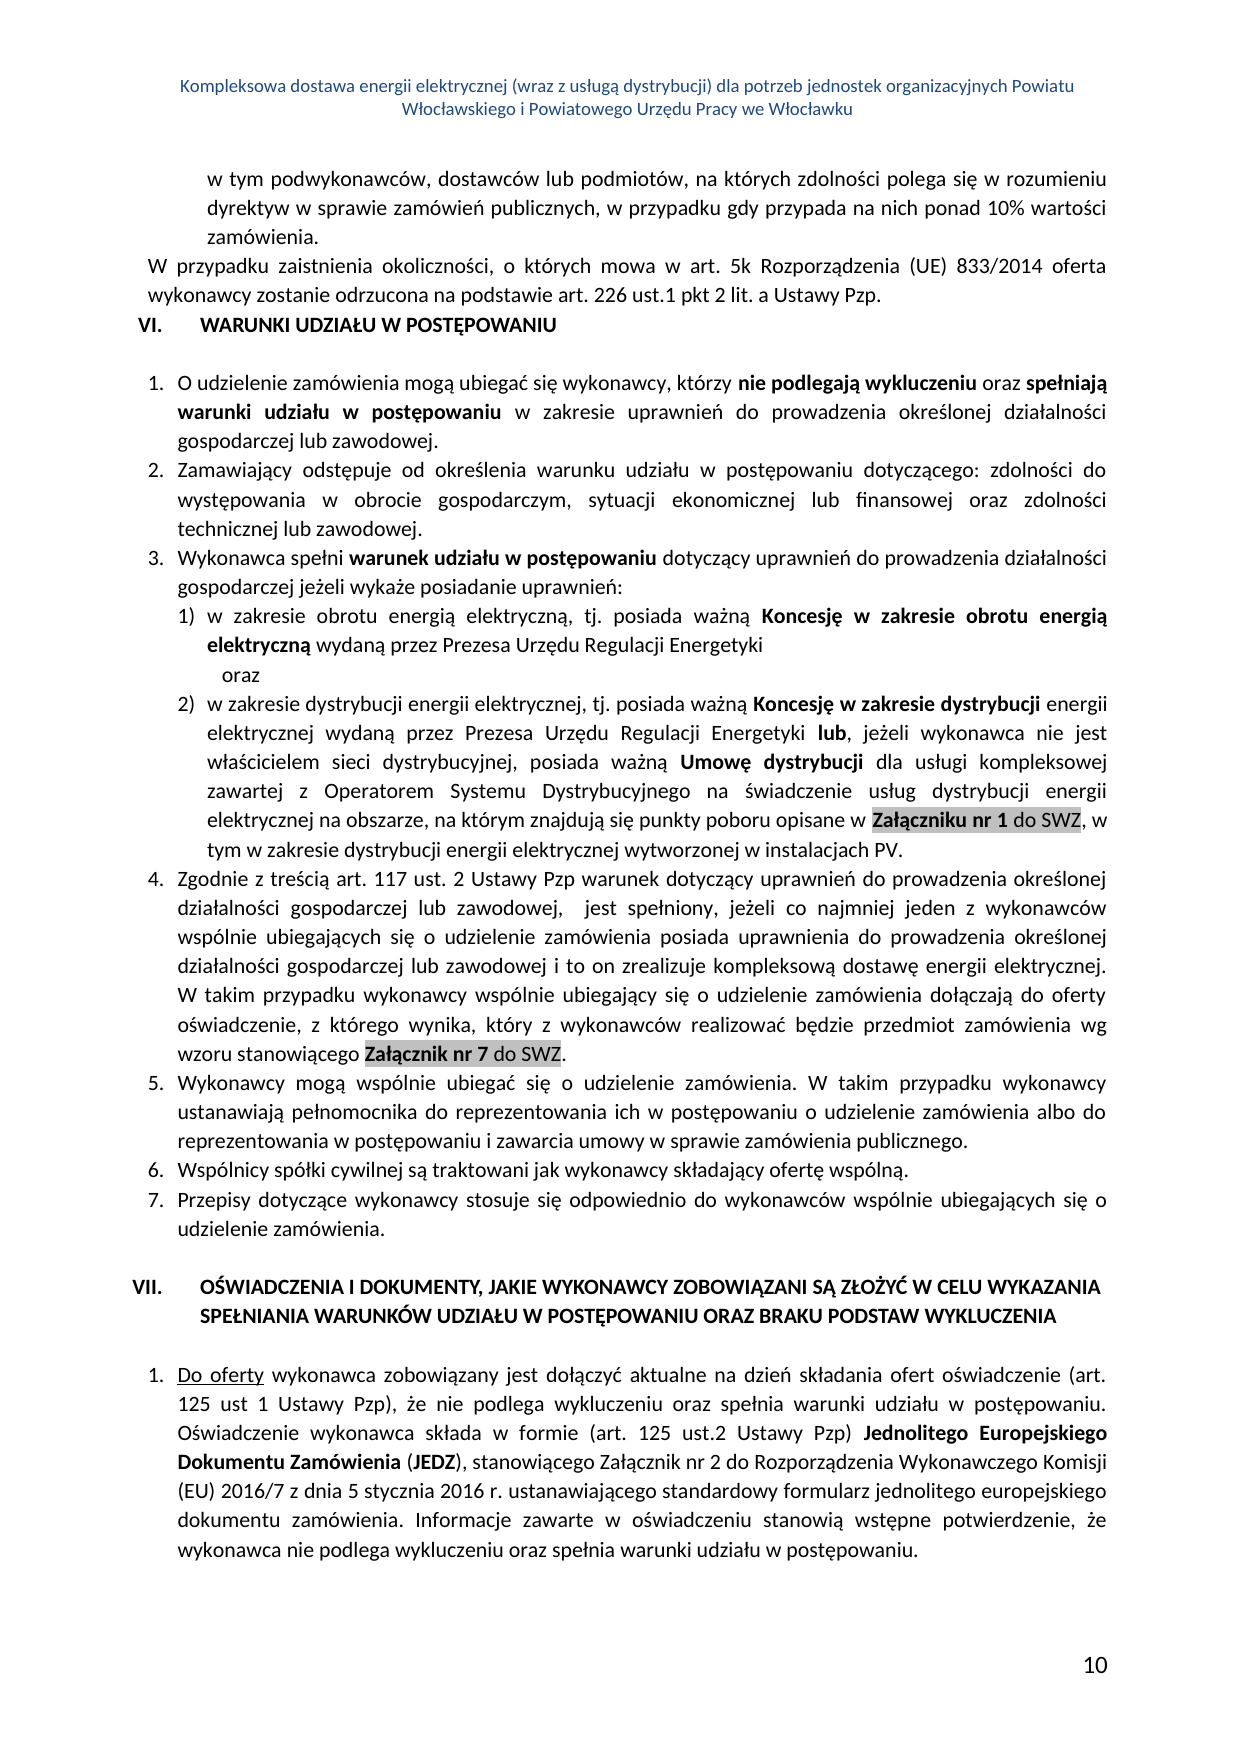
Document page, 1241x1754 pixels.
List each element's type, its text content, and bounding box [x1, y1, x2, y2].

list Wykonawcy mogą wspólnie ubiegać się o udzielenie zamówienia. W takim przypadku wykonawcy ustanawiają pełnomocnika do reprezentowania ich w postępowaniu o udzielenie zamówienia albo do reprezentowania w postępowaniu i zawarcia umowy w sprawie zamówienia publicznego. [148, 1067, 1107, 1154]
list O udzielenie zamówienia mogą ubiegać się wykonawcy, którzy nie podlegają wykluczeniu oraz spełniają warunki udziału w postępowaniu w zakresie uprawnień do prowadzenia określonej działalności gospodarczej lub zawodowej. [148, 367, 1107, 454]
text 1) w zakresie obrotu energią elektryczną, tj. posiada ważną Koncesję w zakresie obrotu energią elektryczną wydaną przez Prezesa Urzędu Regulacji Energetyki [177, 600, 1107, 658]
text 2) w zakresie dystrybucji energii elektrycznej, tj. posiada ważną Koncesję w zakresie dystrybucji energii elektrycznej wydaną przez Prezesa Urzędu Regulacji Energetyki lub, jeżeli wykonawca nie jest właścicielem sieci dystrybucyjnej, posiada ważną Umowę dystrybucji dla usługi kompleksowej zawartej z Operatorem Systemu Dystrybucyjnego na świadczenie usług dystrybucji energii elektrycznej na obszarze, na którym znajdują się punkty poboru opisane w Załączniku nr 1 do SWZ, w tym w zakresie dystrybucji energii elektrycznej wytworzonej w instalacjach PV. [177, 687, 1107, 862]
list Wspólnicy spółki cywilnej są traktowani jak wykonawcy składający ofertę wspólną. [148, 1154, 1107, 1183]
list Zgodnie z treścią art. 117 ust. 2 Ustawy Pzp warunek dotyczący uprawnień do prowadzenia określonej działalności gospodarczej lub zawodowej, jest spełniony, jeżeli co najmniej jeden z wykonawców wspólnie ubiegających się o udzielenie zamówienia posiada uprawnienia do prowadzenia określonej działalności gospodarczej lub zawodowej i to on zrealizuje kompleksową dostawę energii elektrycznej. W takim przypadku wykonawcy wspólnie ubiegający się o udzielenie zamówienia dołączają do oferty oświadczenie, z którego wynika, który z wykonawców realizować będzie przedmiot zamówienia wg wzoru stanowiącego Załącznik nr 7 do SWZ. [148, 862, 1107, 1067]
list Wykonawca spełni warunek udziału w postępowaniu dotyczący uprawnień do prowadzenia działalności gospodarczej jeżeli wykaże posiadanie uprawnień: [148, 542, 1107, 600]
list Zamawiający odstępuje od określenia warunku udziału w postępowaniu dotyczącego: zdolności do występowania w obrocie gospodarczym, sytuacji ekonomicznej lub finansowej oraz zdolności technicznej lub zawodowej. [148, 454, 1107, 542]
text w tym podwykonawców, dostawców lub podmiotów, na których zdolności polega się w rozumieniu dyrektyw w sprawie zamówień publicznych, w przypadku gdy przypada na nich ponad 10% wartości zamówienia. [207, 162, 1107, 250]
text oraz [177, 658, 1107, 687]
list Przepisy dotyczące wykonawcy stosuje się odpowiednio do wykonawców wspólnie ubiegających się o udzielenie zamówienia. [148, 1183, 1107, 1242]
list Do oferty wykonawca zobowiązany jest dołączyć aktualne na dzień składania ofert oświadczenie (art. 125 ust 1 Ustawy Pzp), że nie podlega wykluczeniu oraz spełnia warunki udziału w postępowaniu. Oświadczenie wykonawca składa w formie (art. 125 ust.2 Ustawy Pzp) Jednolitego Europejskiego Dokumentu Zamówienia (JEDZ), stanowiącego Załącznik nr 2 do Rozporządzenia Wykonawczego Komisji (EU) 2016/7 z dnia 5 stycznia 2016 r. ustanawiającego standardowy formularz jednolitego europejskiego dokumentu zamówienia. Informacje zawarte w oświadczeniu stanowią wstępne potwierdzenie, że wykonawca nie podlega wykluczeniu oraz spełnia warunki udziału w postępowaniu. [148, 1358, 1107, 1562]
subtitle WARUNKI UDZIAŁU W POSTĘPOWANIU [162, 308, 1107, 337]
text W przypadku zaistnienia okoliczności, o których mowa w art. 5k Rozporządzenia (UE) 833/2014 oferta wykonawcy zostanie odrzucona na podstawie art. 226 ust.1 pkt 2 lit. a Ustawy Pzp. [148, 250, 1107, 308]
subtitle OŚWIADCZENIA I DOKUMENTY, JAKIE WYKONAWCY ZOBOWIĄZANI SĄ ZŁOŻYĆ W CELU WYKAZANIA SPEŁNIANIA WARUNKÓW UDZIAŁU W POSTĘPOWANIU ORAZ BRAKU PODSTAW WYKLUCZENIA [162, 1271, 1107, 1329]
